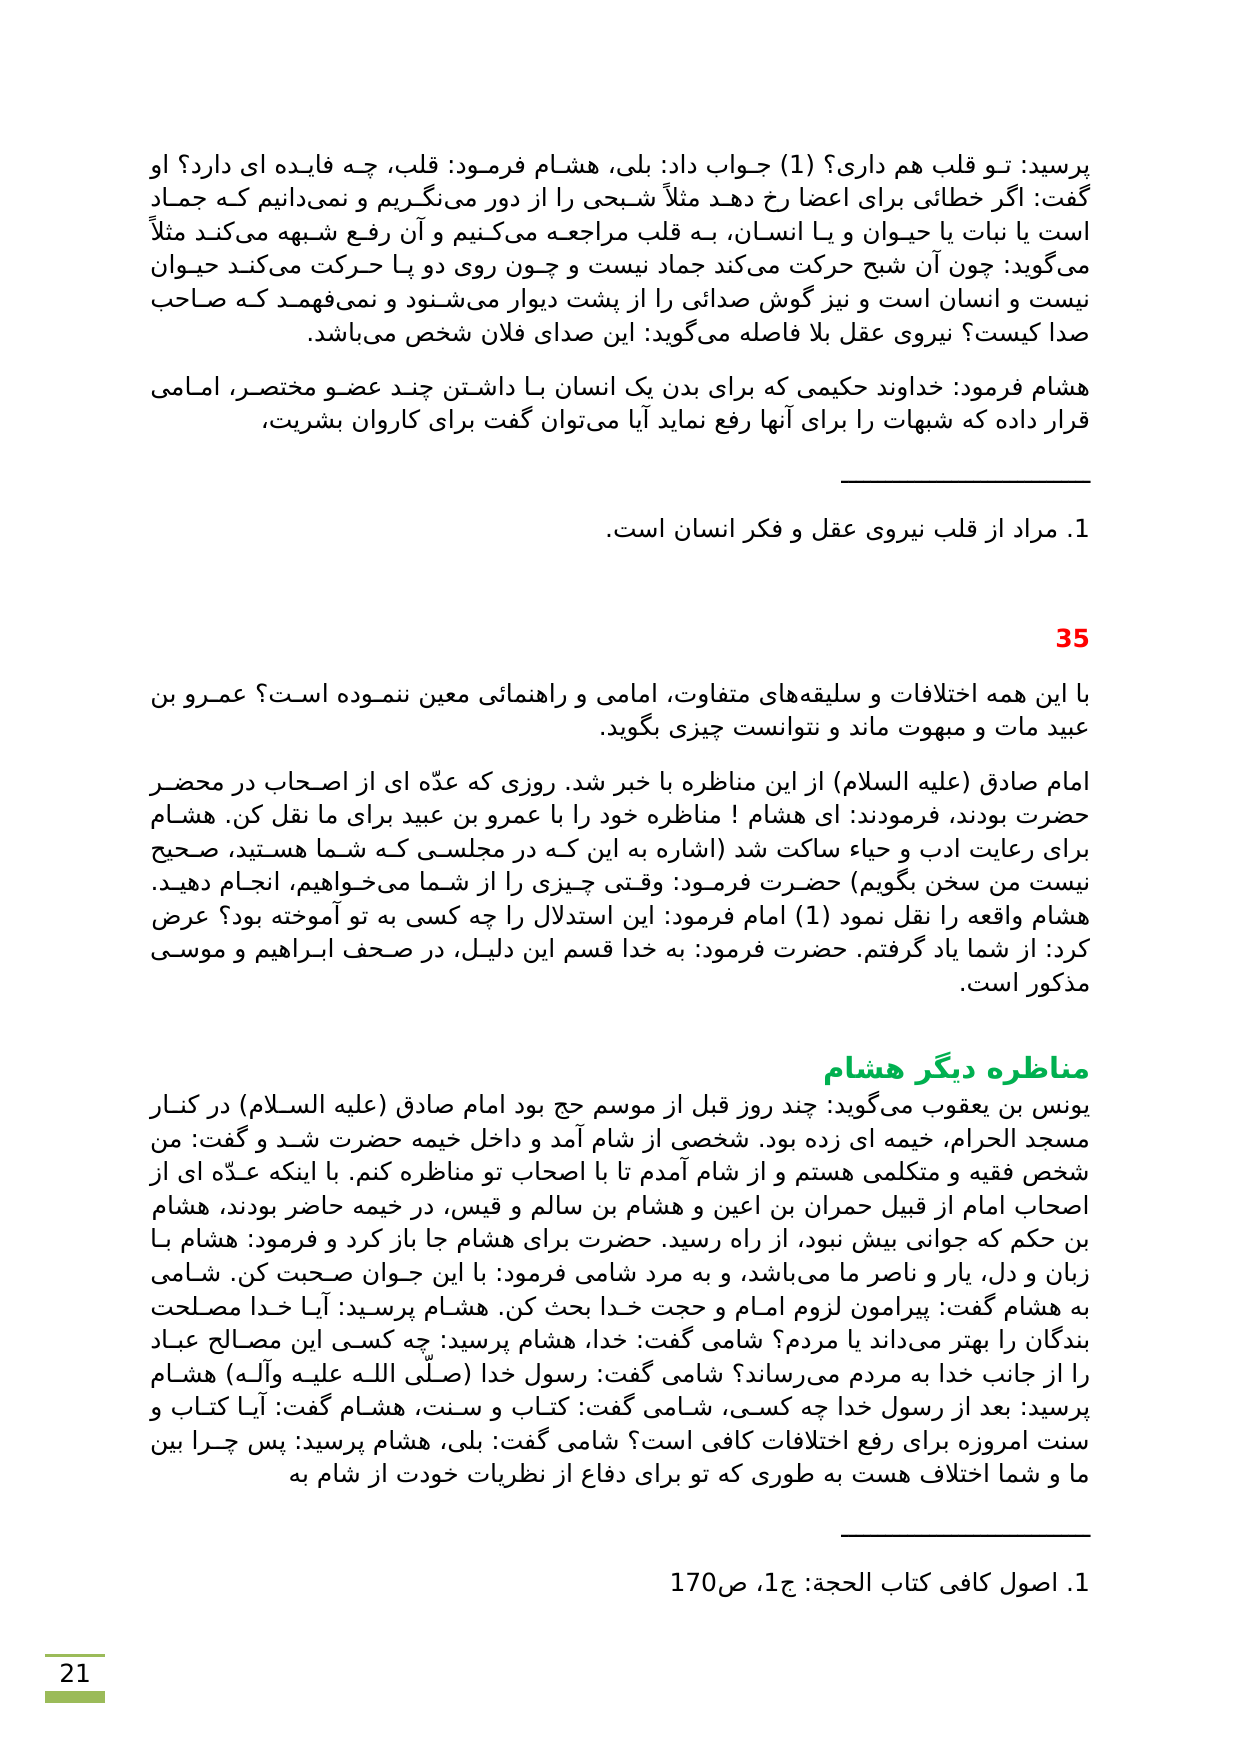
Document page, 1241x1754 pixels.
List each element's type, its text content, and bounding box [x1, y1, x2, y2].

text 1. مراد از قلب نیروی عقل و فکر انسان است. [150, 514, 1090, 543]
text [150, 150, 1090, 347]
text 35 [150, 624, 1090, 654]
text ــــــــــــــــــــــــــــــــــ [150, 1514, 1090, 1543]
text هشام فرمود: خداوند حکیمی که برای بدن یک انسان با داشتن چند عضو مختصر، امامی قرار داده که شبهات را برای آنها رفع نماید آیا می‌توان گفت برای کاروان بشریت، [150, 372, 1090, 435]
text امام صادق (علیه السلام) از این مناظره با خبر شد. روزی که عدّه ای از اصحاب در محضر حضرت بودند، فرمودند: ای هشام ! مناظره خود را با عمرو بن عبید برای ما نقل کن. هشام برای رعایت ادب و حیاء ساکت شد (اشاره به این که در مجلسی که شما هستید، صحیح نیست من سخن بگویم) حضرت فرمود: وقتی چیزی را از شما می‌خواهیم، انجام دهید. هشام واقعه را نقل نمود (1) امام فرمود: این استدلال را چه کسی به تو آموخته بود؟ عرض کرد: از شما یاد گرفتم. حضرت فرمود: به خدا قسم این دلیل، در صحف ابراهیم و موسی مذکور است. [150, 767, 1090, 997]
text ــــــــــــــــــــــــــــــــــ [150, 460, 1090, 489]
subtitle مناظره دیگر هشام [150, 1052, 1090, 1086]
text یونس بن یعقوب می‌گوید: چند روز قبل از موسم حج بود امام صادق (علیه السلام) در کنار مسجد الحرام، خیمه ای زده بود. شخصی از شام آمد و داخل خیمه حضرت شد و گفت: من شخص فقیه و متکلمی هستم و از شام آمدم تا با اصحاب تو مناظره کنم. با اینکه عدّه ای از اصحاب امام از قبیل حمران بن اعین و هشام بن سالم و قیس، در خیمه حاضر بودند، هشام بن حکم که جوانی بیش نبود، از راه رسید. حضرت برای هشام جا باز کرد و فرمود: هشام با زبان و دل، یار و ناصر ما می‌باشد، و به مرد شامی فرمود: با این جوان صحبت کن. شامی به هشام گفت: پیرامون لزوم امام و حجت خدا بحث کن. هشام پرسید: آیا خدا مصلحت بندگان را بهتر می‌داند یا مردم؟ شامی گفت: خدا، هشام پرسید: چه کسی این مصالح عباد را از جانب خدا به مردم می‌رساند؟ شامی گفت: رسول خدا (صلّی الله علیه وآله) هشام پرسید: بعد از رسول خدا چه کسی، شامی گفت: کتاب و سنت، هشام گفت: آیا کتاب و سنت امروزه برای رفع اختلافات کافی است؟ شامی گفت: بلی، هشام پرسید: پس چرا بین ما و شما اختلاف هست به طوری که تو برای دفاع از نظریات خودت از شام به [150, 1091, 1090, 1489]
text با این همه اختلافات و سلیقه‌های متفاوت، امامی و راهنمائی معین ننموده است؟ عمرو بن عبید مات و مبهوت ماند و نتوانست چیزی بگوید. [150, 679, 1090, 742]
text 1. اصول کافی کتاب الحجة: ج1، ص170 [150, 1568, 1090, 1597]
